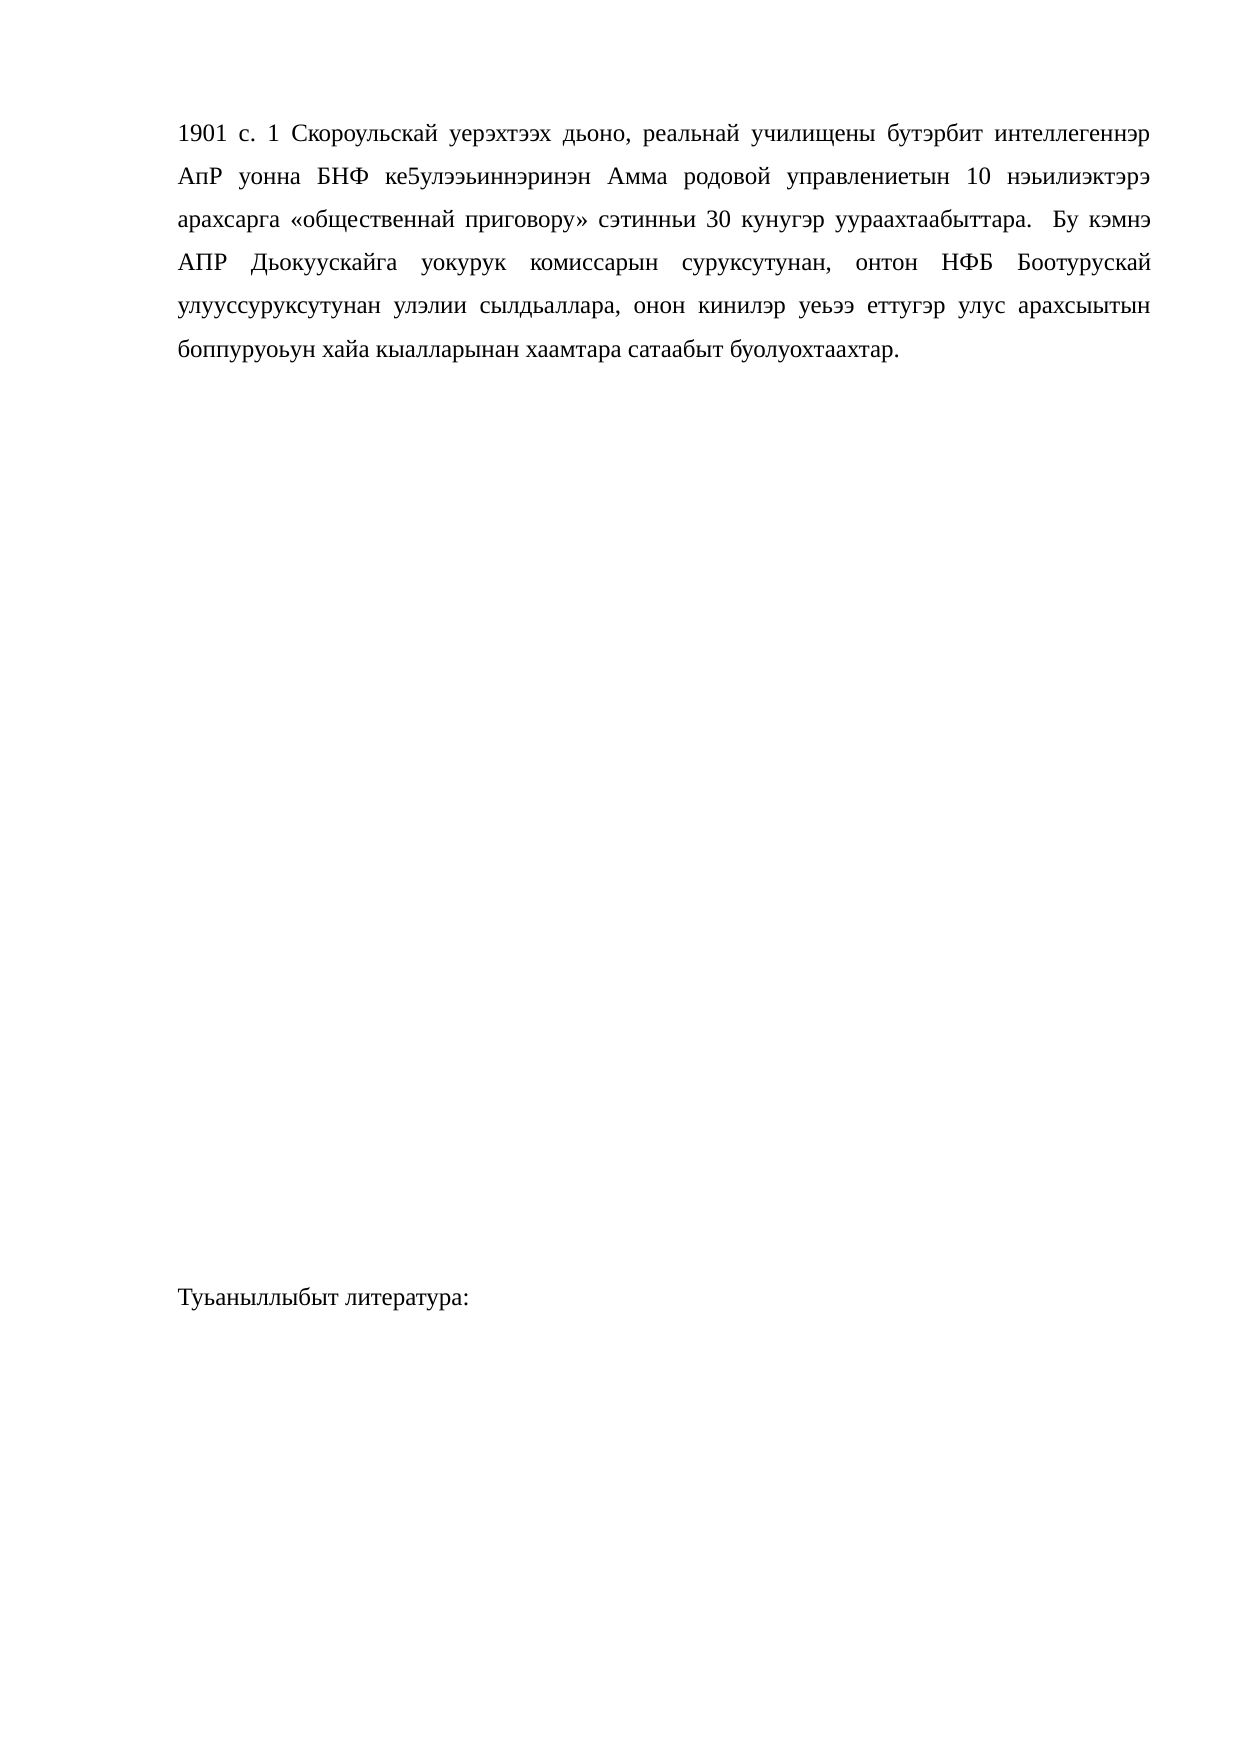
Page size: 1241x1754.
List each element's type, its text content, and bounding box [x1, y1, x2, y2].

text Туьаныллыбыт литература: [177, 1282, 1152, 1311]
text 1901 с. 1 Скороульскай уерэхтээх дьоно, реальнай училищены бутэрбит интеллегеннэр АпР уонна БНФ ке5улээьиннэринэн Амма родовой управлениетын 10 нэьилиэктэрэ арахсарга «общественнай приговору» сэтинньи 30 кунугэр уураахтаабыттара. Бу кэмнэ АПР Дьокуускайга уокурук комиссарын суруксутунан, онтон НФБ Боотурускай улууссуруксутунан улэлии сылдьаллара, онон кинилэр уеьээ еттугэр улус арахсыытын боппуруоьун хайа кыалларынан хаамтара сатаабыт буолуохтаахтар. [177, 118, 1152, 362]
